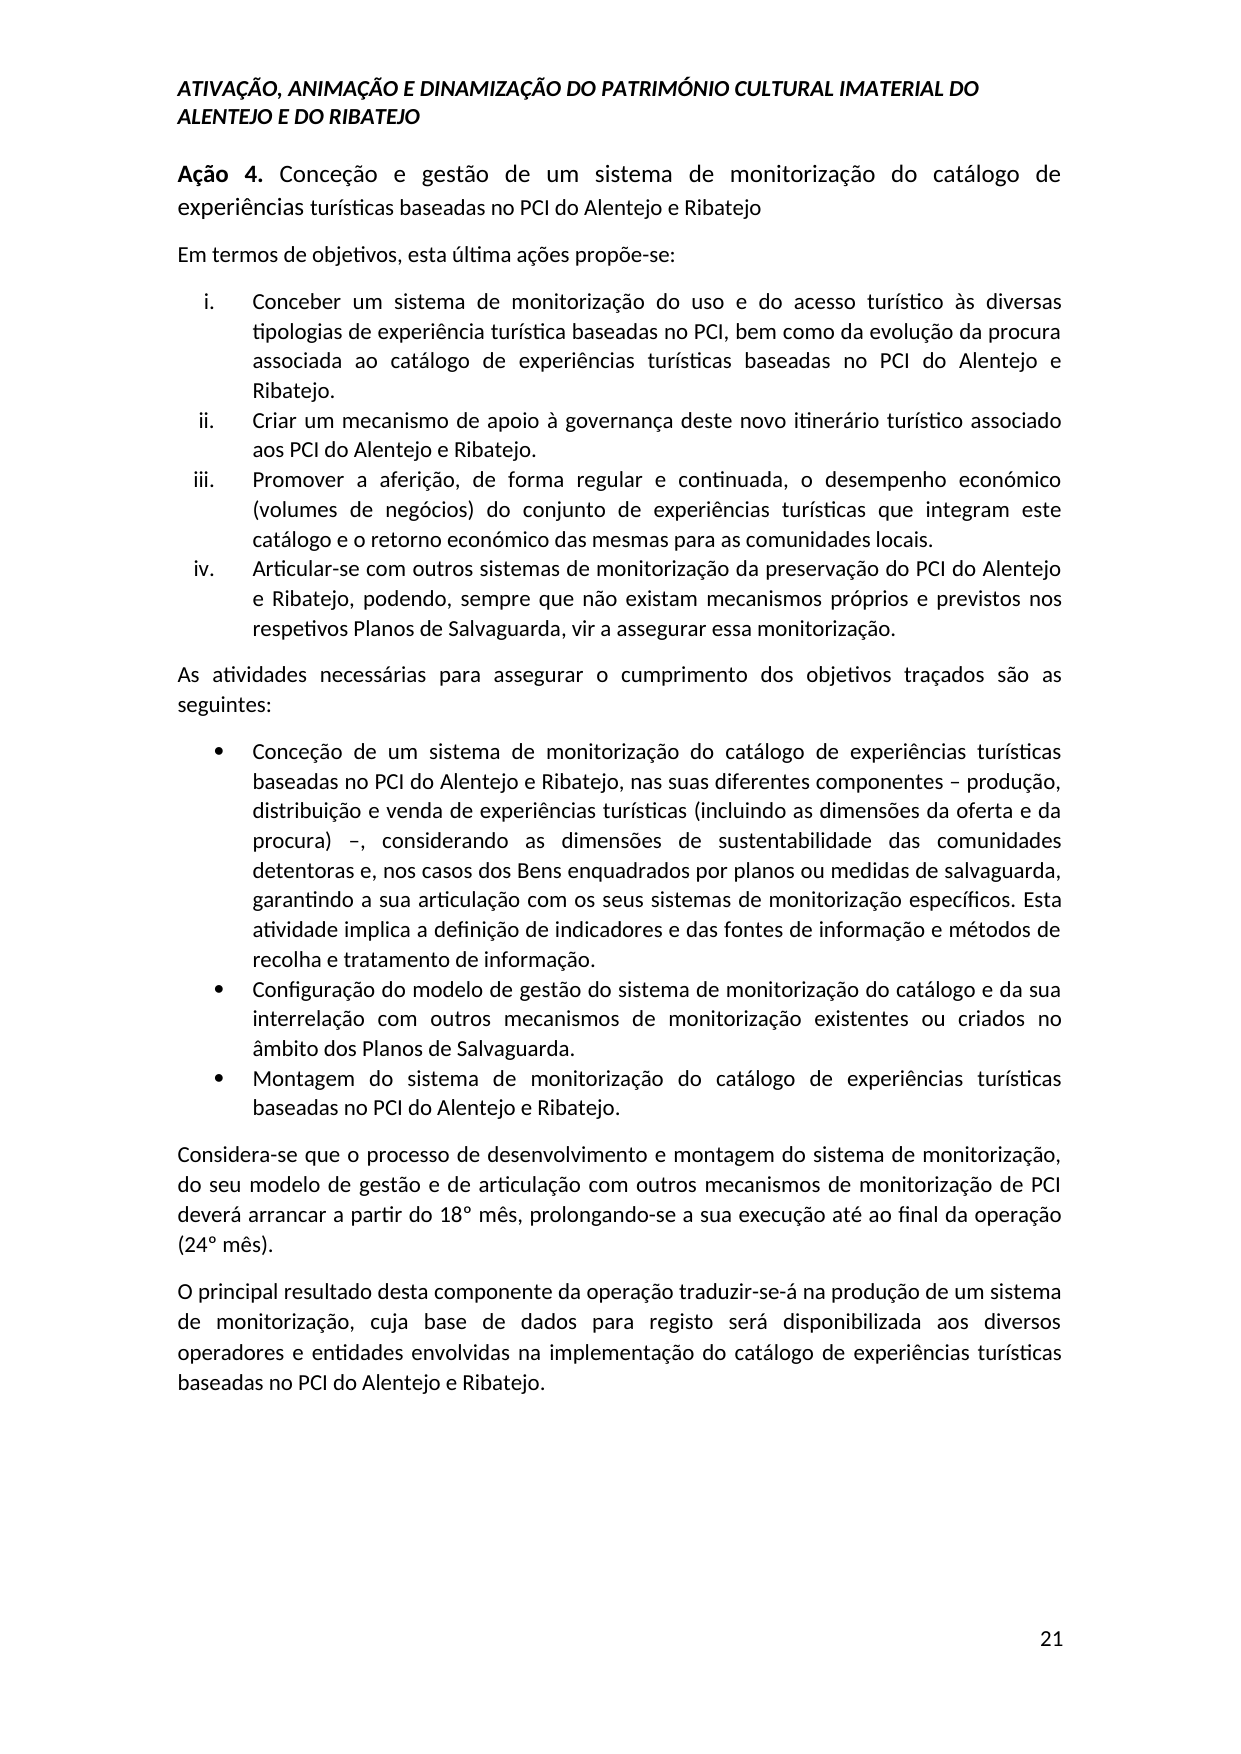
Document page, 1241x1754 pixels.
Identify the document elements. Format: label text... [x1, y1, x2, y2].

list Promover a aferição, de forma regular e continuada, o desempenho económico (volumes de negócios) do conjunto de experiências turísticas que integram este catálogo e o retorno económico das mesmas para as comunidades locais. [215, 465, 1063, 553]
list Montagem do sistema de monitorização do catálogo de experiências turísticas baseadas no PCI do Alentejo e Ribatejo. [215, 1064, 1063, 1121]
text Em termos de objetivos, esta última ações propõe-se: [177, 240, 1063, 268]
list Configuração do modelo de gestão do sistema de monitorização do catálogo e da sua interrelação com outros mecanismos de monitorização existentes ou criados no âmbito dos Planos de Salvaguarda. [215, 975, 1063, 1062]
list Conceção de um sistema de monitorização do catálogo de experiências turísticas baseadas no PCI do Alentejo e Ribatejo, nas suas diferentes componentes – produção, distribuição e venda de experiências turísticas (incluindo as dimensões da oferta e da procura) –, considerando as dimensões de sustentabilidade das comunidades detentoras e, nos casos dos Bens enquadrados por planos ou medidas de salvaguarda, garantindo a sua articulação com os seus sistemas de monitorização específicos. Esta atividade implica a definição de indicadores e das fontes de informação e métodos de recolha e tratamento de informação. [215, 737, 1063, 973]
list Articular-se com outros sistemas de monitorização da preservação do PCI do Alentejo e Ribatejo, podendo, sempre que não existam mecanismos próprios e previstos nos respetivos Planos de Salvaguarda, vir a assegurar essa monitorização. [215, 554, 1063, 642]
text Considera-se que o processo de desenvolvimento e montagem do sistema de monitorização, do seu modelo de gestão e de articulação com outros mecanismos de monitorização de PCI deverá arrancar a partir do 18º mês, prolongando-se a sua execução até ao final da operação (24º mês). [177, 1140, 1063, 1258]
list Conceber um sistema de monitorização do uso e do acesso turístico às diversas tipologias de experiência turística baseadas no PCI, bem como da evolução da procura associada ao catálogo de experiências turísticas baseadas no PCI do Alentejo e Ribatejo. [215, 287, 1063, 404]
list Criar um mecanismo de apoio à governança deste novo itinerário turístico associado aos PCI do Alentejo e Ribatejo. [215, 406, 1063, 464]
text Ação 4. Conceção e gestão de um sistema de monitorização do catálogo de experiências turísticas baseadas no PCI do Alentejo e Ribatejo [177, 158, 1063, 221]
text O principal resultado desta componente da operação traduzir-se-á na produção de um sistema de monitorização, cuja base de dados para registo será disponibilizada aos diversos operadores e entidades envolvidas na implementação do catálogo de experiências turísticas baseadas no PCI do Alentejo e Ribatejo. [177, 1277, 1063, 1396]
text As atividades necessárias para assegurar o cumprimento dos objetivos traçados são as seguintes: [177, 660, 1063, 718]
